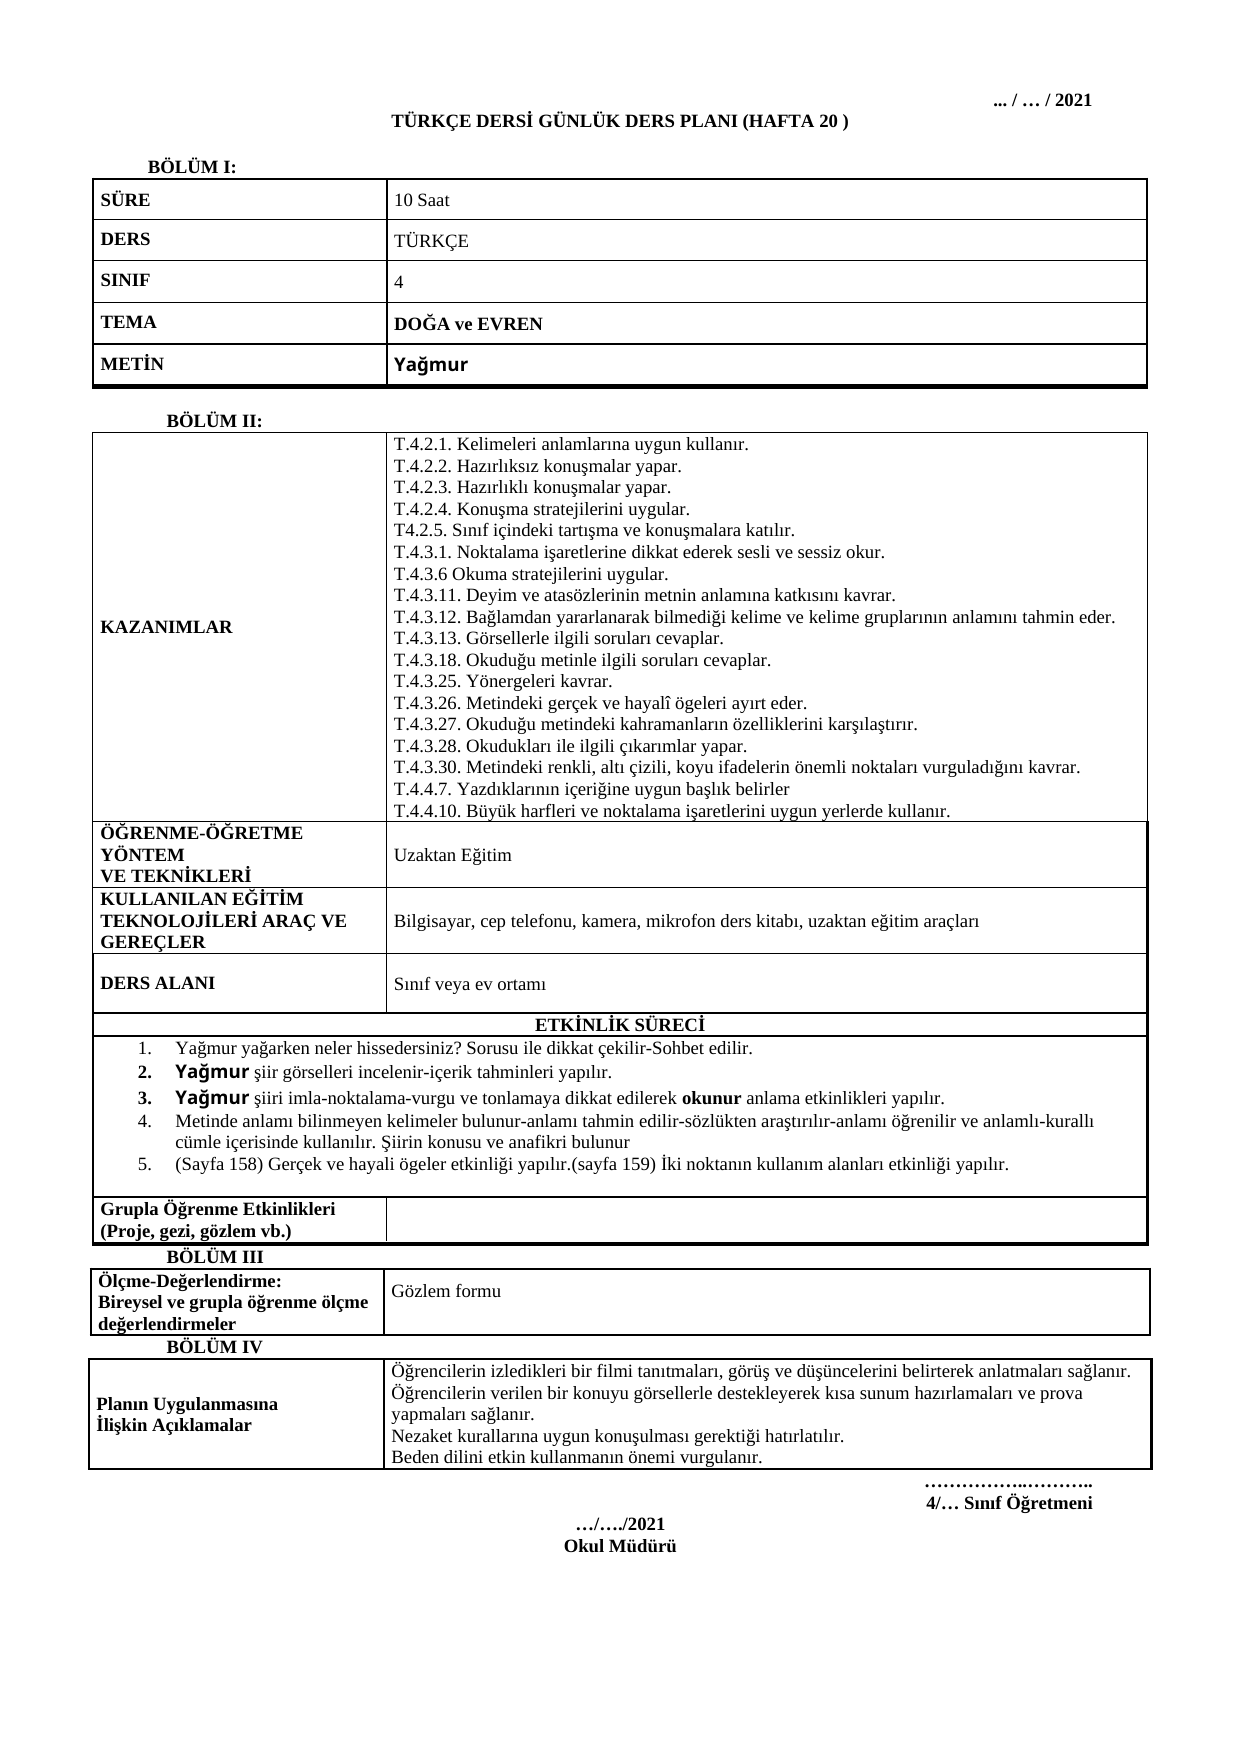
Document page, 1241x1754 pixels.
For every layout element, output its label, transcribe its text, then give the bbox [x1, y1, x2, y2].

subtitle BÖLÜM IV [148, 1336, 1092, 1358]
table_cell ÖĞRENME-ÖĞRETME YÖNTEM VE TEKNİKLERİ [93, 822, 386, 887]
table_cell Yağmur yağarken neler hissedersiniz? Sorusu ile dikkat çekilir-Sohbet edilir. Yağmur şiir görselleri incelenir-içerik tahminleri yapılır. Yağmur şiiri imla-noktalama-vurgu ve tonlamaya dikkat edilerek okunur anlama etkinlikleri yapılır. Metinde anlamı bilinmeyen kelimeler bulunur-anlamı tahmin edilir-sözlükten araştırılır-anlamı öğrenilir ve anlamlı-kurallı cümle içerisinde kullanılır. Şiirin konusu ve anafikri bulunur (Sayfa 158) Gerçek ve hayali ögeler etkinliği yapılır.(sayfa 159) İki noktanın kullanım alanları etkinliği yapılır. [94, 1037, 1146, 1196]
table_cell Bilgisayar, cep telefonu, kamera, mikrofon ders kitabı, uzaktan eğitim araçları [387, 888, 1146, 953]
table_cell Sınıf veya ev ortamı [387, 954, 1146, 1012]
table_header KAZANIMLAR [93, 433, 386, 821]
table_header Öğrencilerin izledikleri bir filmi tanıtmaları, görüş ve düşüncelerini belirterek anlatmaları sağlanır. Öğrencilerin verilen bir konuyu görsellerle destekleyerek kısa sunum hazırlamaları ve prova yapmaları sağlanır. Nezaket kurallarına uygun konuşulması gerektiği hatırlatılır. Beden dilini etkin kullanmanın önemi vurgulanır. [385, 1360, 1150, 1468]
table_header Planın Uygulanmasına İlişkin Açıklamalar [90, 1360, 383, 1468]
table_cell DOĞA ve EVREN [388, 303, 1146, 343]
text ... / … / 2021 [148, 89, 1092, 110]
table_cell DERS [94, 220, 386, 260]
text ……………..……….. [148, 1470, 1092, 1492]
table_cell ETKİNLİK SÜRECİ [94, 1014, 1146, 1035]
text BÖLÜM II: [148, 410, 1092, 432]
text TÜRKÇE DERSİ GÜNLÜK DERS PLANI (HAFTA 20 ) [148, 110, 1092, 132]
table_cell METİN [94, 345, 386, 384]
table_cell [387, 1198, 1146, 1241]
table_cell TÜRKÇE [388, 220, 1146, 260]
table_cell TEMA [94, 303, 386, 343]
table_cell Uzaktan Eğitim [387, 822, 1146, 887]
table_header SÜRE [94, 180, 386, 219]
table_cell DERS ALANI [94, 954, 386, 1012]
text 4/… Sınıf Öğretmeni [148, 1492, 1092, 1513]
text BÖLÜM I: [148, 156, 1092, 177]
text Okul Müdürü [148, 1535, 1092, 1556]
table_header T.4.2.1. Kelimeleri anlamlarına uygun kullanır. T.4.2.2. Hazırlıksız konuşmalar yapar. T.4.2.3. Hazırlıklı konuşmalar yapar. T.4.2.4. Konuşma stratejilerini uygular. T4.2.5. Sınıf içindeki tartışma ve konuşmalara katılır. T.4.3.1. Noktalama işaretlerine dikkat ederek sesli ve sessiz okur. T.4.3.6 Okuma stratejilerini uygular. T.4.3.11. Deyim ve atasözlerinin metnin anlamına katkısını kavrar. T.4.3.12. Bağlamdan yararlanarak bilmediği kelime ve kelime gruplarının anlamını tahmin eder. T.4.3.13. Görsellerle ilgili soruları cevaplar. T.4.3.18. Okuduğu metinle ilgili soruları cevaplar. T.4.3.25. Yönergeleri kavrar. T.4.3.26. Metindeki gerçek ve hayalî ögeleri ayırt eder. T.4.3.27. Okuduğu metindeki kahramanların özelliklerini karşılaştırır. T.4.3.28. Okudukları ile ilgili çıkarımlar yapar. T.4.3.30. Metindeki renkli, altı çizili, koyu ifadelerin önemli noktaları vurguladığını kavrar. T.4.4.7. Yazdıklarının içeriğine uygun başlık belirler T.4.4.10. Büyük harfleri ve noktalama işaretlerini uygun yerlerde kullanır. [387, 433, 1147, 821]
table_cell 4 [388, 261, 1146, 301]
text …/…./2021 [148, 1513, 1092, 1535]
table_header Gözlem formu [385, 1270, 1149, 1334]
table_cell Yağmur [388, 345, 1146, 384]
table_cell KULLANILAN EĞİTİM TEKNOLOJİLERİ ARAÇ VE GEREÇLER [93, 888, 386, 953]
table_cell Grupla Öğrenme Etkinlikleri (Proje, gezi, gözlem vb.) [94, 1198, 386, 1241]
table_cell SINIF [94, 261, 386, 301]
table_header 10 Saat [388, 180, 1146, 219]
table_header Ölçme-Değerlendirme: Bireysel ve grupla öğrenme ölçme değerlendirmeler [92, 1270, 383, 1334]
subtitle BÖLÜM III [148, 1246, 1092, 1268]
